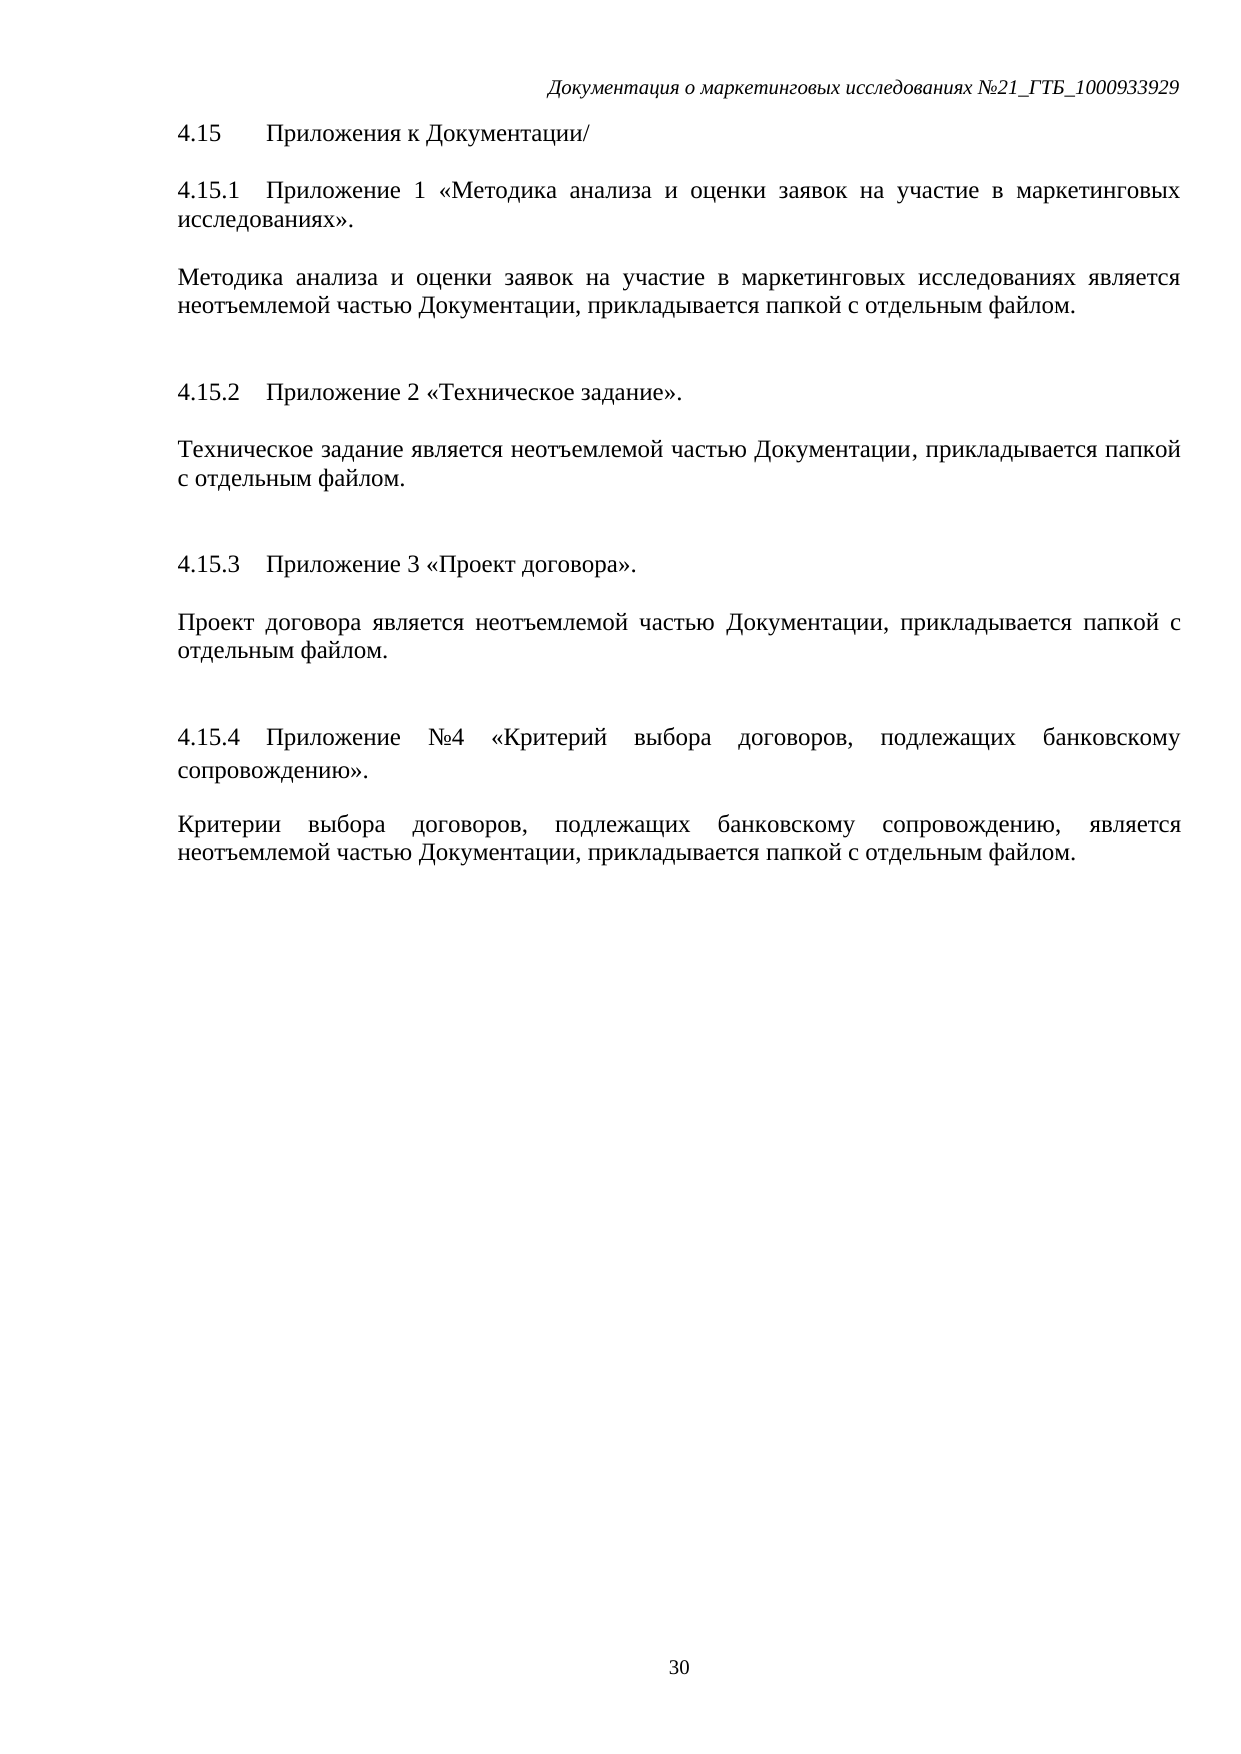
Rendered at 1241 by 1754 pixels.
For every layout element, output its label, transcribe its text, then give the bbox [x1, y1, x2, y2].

text Проект договора является неотъемлемой частью Документации, прикладывается папкой с отдельным файлом. [177, 607, 1181, 664]
text Техническое задание является неотъемлемой частью Документации, прикладывается папкой с отдельным файлом. [177, 434, 1181, 492]
list Приложение 1 «Методика анализа и оценки заявок на участие в маркетинговых исследованиях». [177, 176, 1181, 233]
text Методика анализа и оценки заявок на участие в маркетинговых исследованиях является неотъемлемой частью Документации, прикладывается папкой с отдельным файлом. [177, 262, 1181, 319]
list Приложение 2 «Техническое задание». [177, 377, 1181, 406]
text Критерии выбора договоров, подлежащих банковскому сопровождению, является неотъемлемой частью Документации, прикладывается папкой с отдельным файлом. [177, 809, 1181, 866]
list Приложение №4 «Критерий выбора договоров, подлежащих банковскому сопровождению». [177, 722, 1181, 784]
list Приложение 3 «Проект договора». [177, 549, 1181, 578]
list Приложения к Документации/ [177, 118, 1181, 147]
